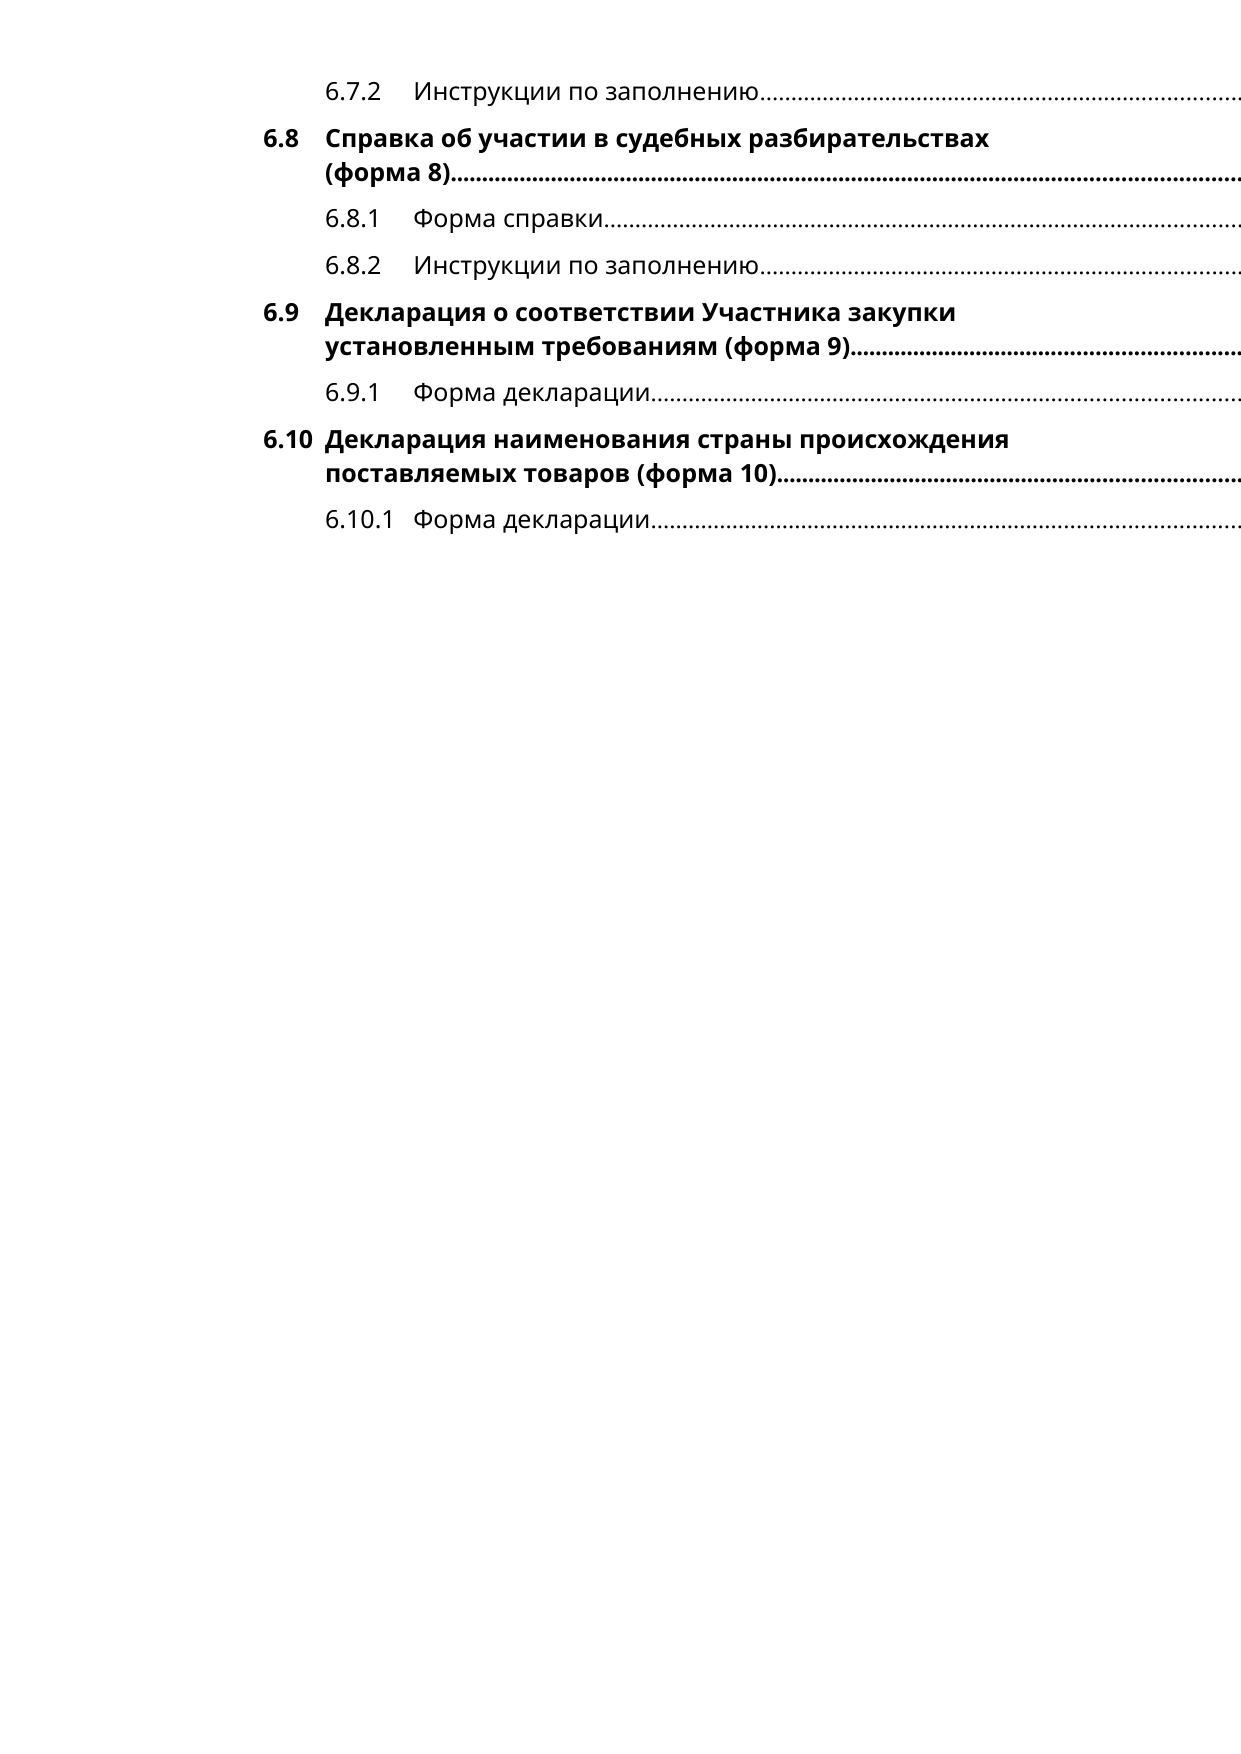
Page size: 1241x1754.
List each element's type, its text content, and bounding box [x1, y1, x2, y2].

text 6.8 Справка об участии в судебных разбирательствах (форма 8) 43 [263, 120, 1063, 188]
text 6.9.1 Форма декларации 45 [325, 375, 1063, 409]
text 6.10 Декларация наименования страны происхождения поставляемых товаров (форма 10) 47 [263, 421, 1063, 489]
text 6.9 Декларация о соответствии Участника закупки установленным требованиям (форма 9) 45 [263, 294, 1063, 362]
text 6.7.2 Инструкции по заполнению 42 [325, 74, 1063, 108]
text 6.8.1 Форма справки 43 [325, 201, 1063, 235]
text 6.10.1 Форма декларации 47 [325, 502, 1063, 536]
text 6.8.2 Инструкции по заполнению 44 [325, 248, 1063, 282]
